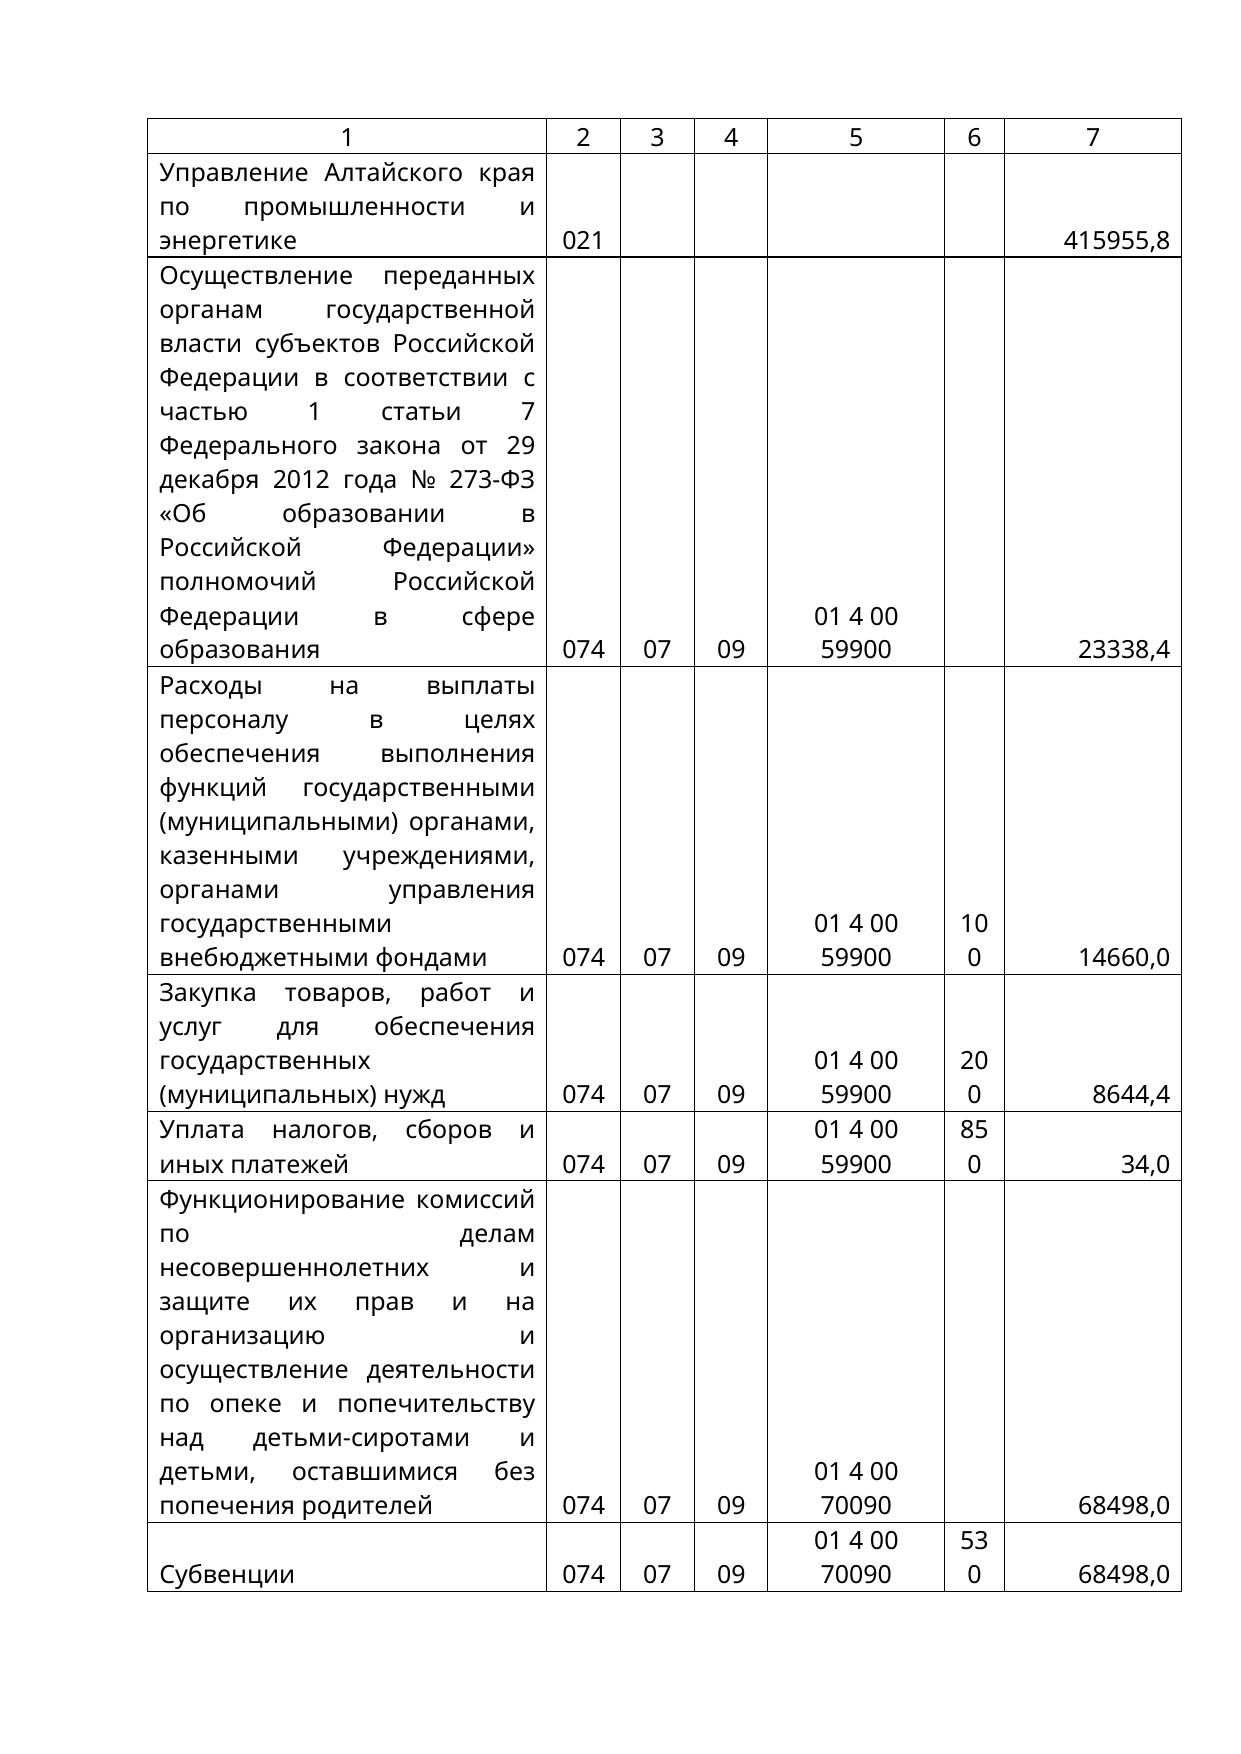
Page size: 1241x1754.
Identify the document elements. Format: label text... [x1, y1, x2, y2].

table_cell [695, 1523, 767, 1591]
table_cell [621, 154, 694, 256]
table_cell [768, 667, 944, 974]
table_header 4 [695, 119, 767, 153]
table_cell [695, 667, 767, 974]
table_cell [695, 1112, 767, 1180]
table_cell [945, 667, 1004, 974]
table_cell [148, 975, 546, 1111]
table_header 2 [547, 119, 620, 153]
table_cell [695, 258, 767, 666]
table_cell [945, 154, 1004, 256]
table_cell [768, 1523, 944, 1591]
table_header 3 [621, 119, 694, 153]
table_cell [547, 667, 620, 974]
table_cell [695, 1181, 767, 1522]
table_cell [768, 154, 944, 256]
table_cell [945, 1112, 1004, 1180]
table_cell [695, 154, 767, 256]
table_header 7 [1005, 119, 1181, 153]
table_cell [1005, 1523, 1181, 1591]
table_cell Управление Алтайского края по промышленности и энергетике [148, 154, 546, 256]
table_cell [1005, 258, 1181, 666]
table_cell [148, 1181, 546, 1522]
table_header 5 [768, 119, 944, 153]
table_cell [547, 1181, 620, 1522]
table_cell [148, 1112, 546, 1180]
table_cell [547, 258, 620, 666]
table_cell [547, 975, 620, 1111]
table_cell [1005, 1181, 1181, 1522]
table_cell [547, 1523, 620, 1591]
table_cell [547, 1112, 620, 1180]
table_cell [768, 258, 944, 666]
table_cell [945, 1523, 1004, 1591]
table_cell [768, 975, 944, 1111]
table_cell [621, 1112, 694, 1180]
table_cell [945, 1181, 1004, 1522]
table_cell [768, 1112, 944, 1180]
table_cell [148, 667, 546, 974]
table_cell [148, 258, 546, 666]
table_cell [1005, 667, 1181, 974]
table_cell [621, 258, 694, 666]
table_header 1 [148, 119, 546, 153]
table_header 6 [945, 119, 1004, 153]
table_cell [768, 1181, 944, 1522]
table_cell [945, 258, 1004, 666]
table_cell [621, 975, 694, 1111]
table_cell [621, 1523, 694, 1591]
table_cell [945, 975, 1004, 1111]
table_cell 021 [547, 154, 620, 256]
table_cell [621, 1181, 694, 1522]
table_cell 415955,8 [1005, 154, 1181, 256]
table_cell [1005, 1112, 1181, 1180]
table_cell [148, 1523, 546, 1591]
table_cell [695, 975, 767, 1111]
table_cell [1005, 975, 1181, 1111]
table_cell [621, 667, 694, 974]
